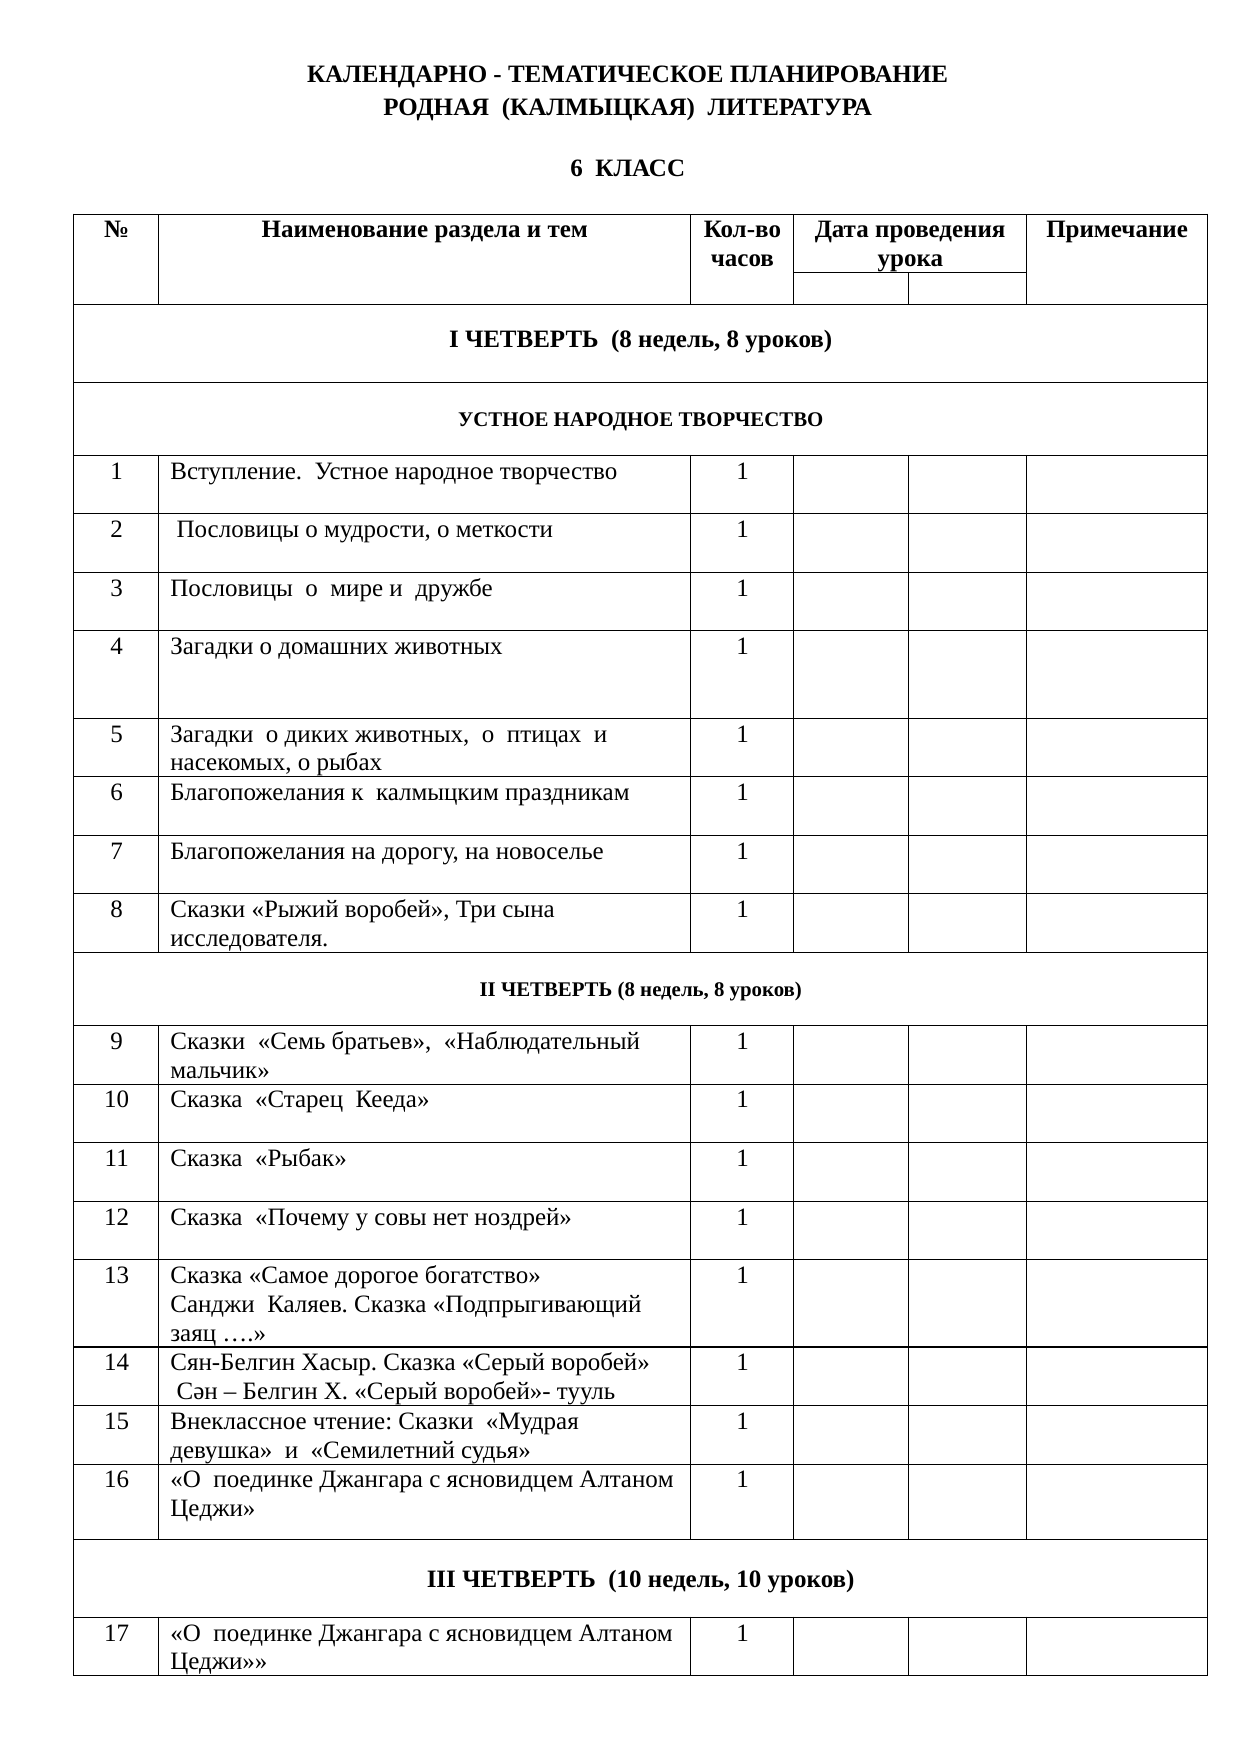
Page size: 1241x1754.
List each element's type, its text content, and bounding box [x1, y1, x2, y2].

table_cell 4 [74, 631, 158, 718]
table_cell 1 [691, 1143, 793, 1201]
table_cell 11 [74, 1143, 158, 1201]
table_cell 1 [691, 1026, 793, 1083]
table_cell 1 [74, 456, 158, 513]
table_cell [909, 456, 1026, 513]
table_cell «О поединке Джангара с ясновидцем Алтаном Цеджи» [159, 1465, 690, 1539]
table_cell [794, 1026, 908, 1083]
table_cell [1027, 1406, 1207, 1463]
table_cell [909, 273, 1026, 304]
table_cell [794, 719, 908, 776]
table_cell 1 [691, 514, 793, 572]
table_cell [1027, 573, 1207, 630]
table_cell Сказки «Семь братьев», «Наблюдательный мальчик» [159, 1026, 690, 1083]
subtitle КАЛЕНДАРНО - ТЕМАТИЧЕСКОЕ ПЛАНИРОВАНИЕ [74, 59, 1181, 88]
table_cell Благопожелания на дорогу, на новоселье [159, 836, 690, 893]
table_header Кол-во часов [691, 215, 793, 304]
table_cell Сказки «Рыжий воробей», Три сына исследователя. [159, 894, 690, 952]
table_cell [794, 514, 908, 572]
table_cell [909, 894, 1026, 952]
table_cell 15 [74, 1406, 158, 1463]
table_cell [794, 894, 908, 952]
table_cell [794, 777, 908, 835]
table_cell 5 [74, 719, 158, 776]
table_cell [794, 1260, 908, 1346]
table_cell [909, 573, 1026, 630]
table_cell [1027, 777, 1207, 835]
table_cell [909, 1618, 1026, 1675]
table_header Дата проведения урока [794, 215, 1026, 272]
table_cell 9 [74, 1026, 158, 1083]
table_cell 1 [691, 1406, 793, 1463]
table_cell [1027, 1260, 1207, 1346]
table_cell [1027, 456, 1207, 513]
table_cell [1027, 1202, 1207, 1259]
table_cell 8 [74, 894, 158, 952]
table_cell Загадки о домашних животных [159, 631, 690, 718]
table_cell [1027, 1026, 1207, 1083]
table_cell 1 [691, 631, 793, 718]
table_cell [909, 1085, 1026, 1142]
table_cell I ЧЕТВЕРТЬ (8 недель, 8 уроков) [74, 305, 1207, 382]
table_cell [1027, 631, 1207, 718]
table_cell Сказка «Рыбак» [159, 1143, 690, 1201]
table_cell [794, 456, 908, 513]
table_cell [794, 1348, 908, 1405]
table_cell 17 [74, 1618, 158, 1675]
table_header Наименование раздела и тем [159, 215, 690, 304]
table_cell II ЧЕТВЕРТЬ (8 недель, 8 уроков) [74, 953, 1207, 1025]
table_cell 7 [74, 836, 158, 893]
table_cell Загадки о диких животных, о птицах и насекомых, о рыбах [159, 719, 690, 776]
table_cell 13 [74, 1260, 158, 1346]
table_cell [909, 514, 1026, 572]
table_cell [794, 273, 908, 304]
table_cell [909, 1202, 1026, 1259]
subtitle РОДНАЯ (КАЛМЫЦКАЯ) ЛИТЕРАТУРА [74, 92, 1181, 121]
table_cell [794, 1465, 908, 1539]
table_cell 2 [74, 514, 158, 572]
table_cell [794, 1143, 908, 1201]
table_cell 1 [691, 836, 793, 893]
table_cell [909, 1143, 1026, 1201]
table_cell [1027, 1085, 1207, 1142]
table_cell Пословицы о мире и дружбе [159, 573, 690, 630]
table_cell 1 [691, 1202, 793, 1259]
table_cell [1027, 719, 1207, 776]
table_cell [1027, 514, 1207, 572]
table_cell Сян-Белгин Хасыр. Сказка «Серый воробей» Сән – Белгин Х. «Серый воробей»- тууль [159, 1348, 690, 1405]
table_cell 10 [74, 1085, 158, 1142]
table_cell 6 [74, 777, 158, 835]
table_cell [1027, 836, 1207, 893]
table_cell 1 [691, 1618, 793, 1675]
table_cell [909, 1348, 1026, 1405]
table_cell [1027, 1465, 1207, 1539]
table_cell Вступление. Устное народное творчество [159, 456, 690, 513]
table_cell [1027, 1348, 1207, 1405]
table_cell [909, 1465, 1026, 1539]
table_cell [794, 1085, 908, 1142]
table_header № [74, 215, 158, 304]
table_cell III ЧЕТВЕРТЬ (10 недель, 10 уроков) [74, 1540, 1207, 1617]
table_cell 12 [74, 1202, 158, 1259]
table_cell 14 [74, 1348, 158, 1405]
table_cell [909, 777, 1026, 835]
table_cell 1 [691, 573, 793, 630]
table_cell [909, 1406, 1026, 1463]
table_cell Благопожелания к калмыцким праздникам [159, 777, 690, 835]
table_cell [909, 836, 1026, 893]
table_cell 1 [691, 777, 793, 835]
table_cell [794, 1406, 908, 1463]
table_header Примечание [1027, 215, 1207, 304]
table_cell [1027, 1143, 1207, 1201]
table_cell 1 [691, 1085, 793, 1142]
table_cell [794, 631, 908, 718]
table_cell [794, 1202, 908, 1259]
table_cell Сказка «Старец Кееда» [159, 1085, 690, 1142]
table_cell [794, 836, 908, 893]
table_cell 1 [691, 894, 793, 952]
table_cell Внеклассное чтение: Сказки «Мудрая девушка» и «Семилетний судья» [159, 1406, 690, 1463]
table_cell 1 [691, 719, 793, 776]
table_cell [909, 719, 1026, 776]
table_cell Пословицы о мудрости, о меткости [159, 514, 690, 572]
table_cell «О поединке Джангара с ясновидцем Алтаном Цеджи»» [159, 1618, 690, 1675]
table_cell [1027, 1618, 1207, 1675]
table_cell [909, 1260, 1026, 1346]
subtitle 6 КЛАСС [74, 153, 1181, 182]
table_cell Сказка «Почему у совы нет ноздрей» [159, 1202, 690, 1259]
table_cell [909, 631, 1026, 718]
table_cell УСТНОЕ НАРОДНОЕ ТВОРЧЕСТВО [74, 383, 1207, 455]
table_cell 16 [74, 1465, 158, 1539]
table_cell [909, 1026, 1026, 1083]
table_cell 1 [691, 456, 793, 513]
table_cell [1027, 894, 1207, 952]
table_cell Сказка «Самое дорогое богатство» Санджи Каляев. Сказка «Подпрыгивающий заяц ….» [159, 1260, 690, 1346]
table_cell 1 [691, 1465, 793, 1539]
table_cell 1 [691, 1260, 793, 1346]
table_cell [794, 1618, 908, 1675]
table_cell 3 [74, 573, 158, 630]
table_cell [794, 573, 908, 630]
table_cell 1 [691, 1348, 793, 1405]
